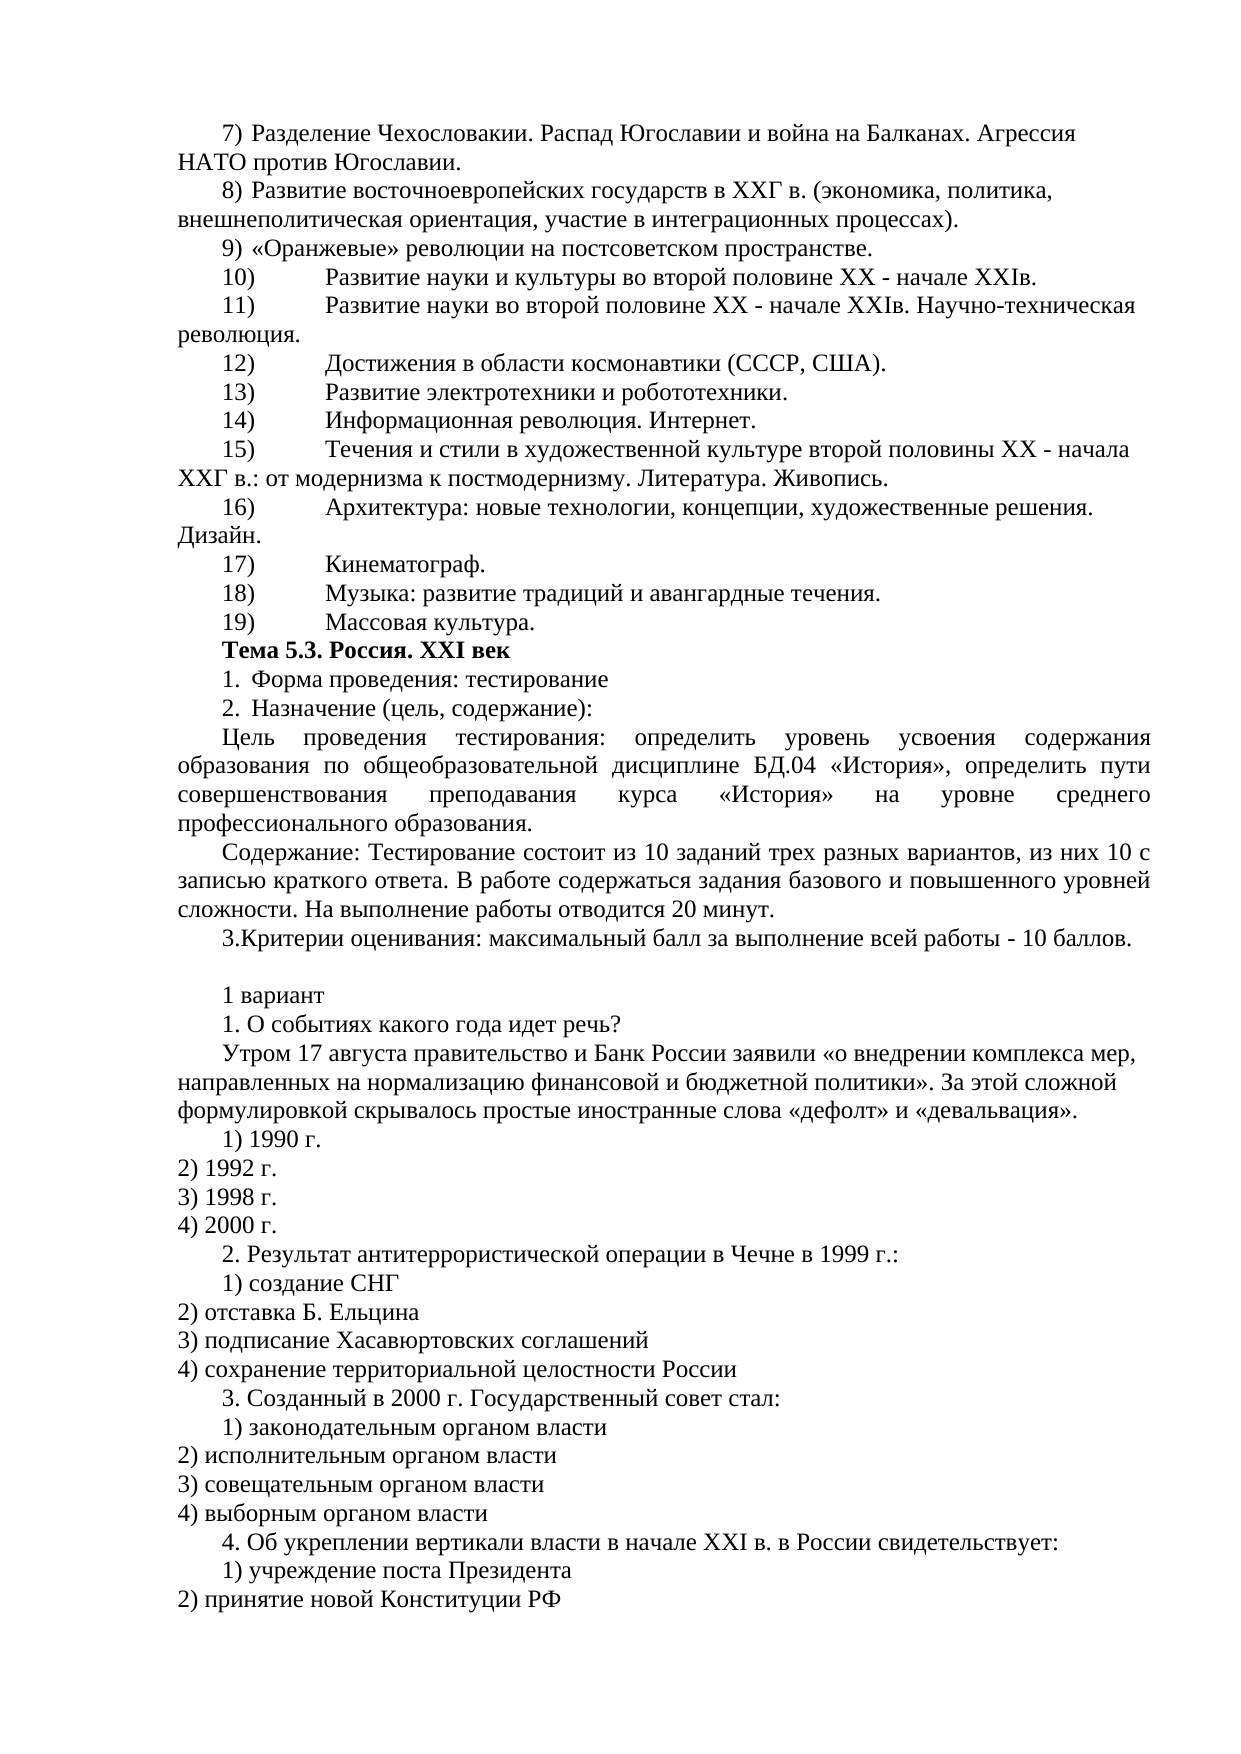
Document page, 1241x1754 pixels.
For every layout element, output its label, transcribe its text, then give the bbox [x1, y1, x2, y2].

list Разделение Чехословакии. Распад Югославии и война на Балканах. Агрессия НАТО против Югославии. [177, 118, 1152, 176]
text 1. О событиях какого года идет речь? [177, 1009, 1152, 1038]
list Кинематограф. [177, 549, 1152, 578]
text 3.Критерии оценивания: максимальный балл за выполнение всей работы - 10 баллов. [177, 923, 1152, 952]
text 1. Форма проведения: тестирование [177, 664, 1152, 693]
text 1) 1990 г. 2) 1992 г. 3) 1998 г. 4) 2000 г. [177, 1124, 1152, 1239]
text Цель проведения тестирования: определить уровень усвоения содержания образования по общеобразовательной дисциплине БД.04 «История», определить пути совершенствования преподавания курса «История» на уровне среднего профессионального образования. [177, 722, 1152, 837]
text 1) законодательным органом власти 2) исполнительным органом власти 3) совещательным органом власти 4) выборным органом власти [177, 1412, 1152, 1527]
text 2. Назначение (цель, содержание): [177, 693, 1152, 722]
list Развитие науки и культуры во второй половине ХХ - начале ХХIв. [177, 262, 1152, 291]
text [177, 1556, 1152, 1613]
text 2. Результат антитеррористической операции в Чечне в 1999 г.: [177, 1239, 1152, 1268]
text 1) создание СНГ 2) отставка Б. Ельцина 3) подписание Хасавюртовских соглашений 4) сохранение территориальной целостности России [177, 1268, 1152, 1383]
text 4. Об укреплении вертикали власти в начале XXI в. в России свидетельствует: [177, 1527, 1152, 1556]
text 3. Созданный в 2000 г. Государственный совет стал: [177, 1383, 1152, 1412]
list Развитие электротехники и робототехники. [177, 377, 1152, 406]
list Информационная революция. Интернет. [177, 406, 1152, 434]
text Тема 5.3. Россия. ХХI век [177, 636, 1152, 664]
list Развитие науки во второй половине ХХ - начале ХХIв. Научно-техническая революция. [177, 291, 1152, 348]
list Течения и стили в художественной культуре второй половины ХХ - начала ХХГ в.: от модернизма к постмодернизму. Литература. Живопись. [177, 434, 1152, 492]
list Архитектура: новые технологии, концепции, художественные решения. Дизайн. [177, 492, 1152, 549]
list Развитие восточноевропейских государств в ХХГ в. (экономика, политика, внешнеполитическая ориентация, участие в интеграционных процессах). [177, 176, 1152, 233]
text Утром 17 августа правительство и Банк России заявили «о внедрении комплекса мер, направленных на нормализацию финансовой и бюджетной политики». За этой сложной формулировкой скрывалось простые иностранные слова «дефолт» и «девальвация». [177, 1038, 1152, 1124]
text Содержание: Тестирование состоит из 10 заданий трех разных вариантов, из них 10 с записью краткого ответа. В работе содержаться задания базового и повышенного уровней сложности. На выполнение работы отводится 20 минут. [177, 837, 1152, 923]
list Достижения в области космонавтики (СССР, США). [177, 348, 1152, 377]
text 1 вариант [177, 981, 1152, 1009]
list Музыка: развитие традиций и авангардные течения. [177, 578, 1152, 607]
list «Оранжевые» революции на постсоветском пространстве. [177, 233, 1152, 262]
list Массовая культура. [177, 607, 1152, 636]
